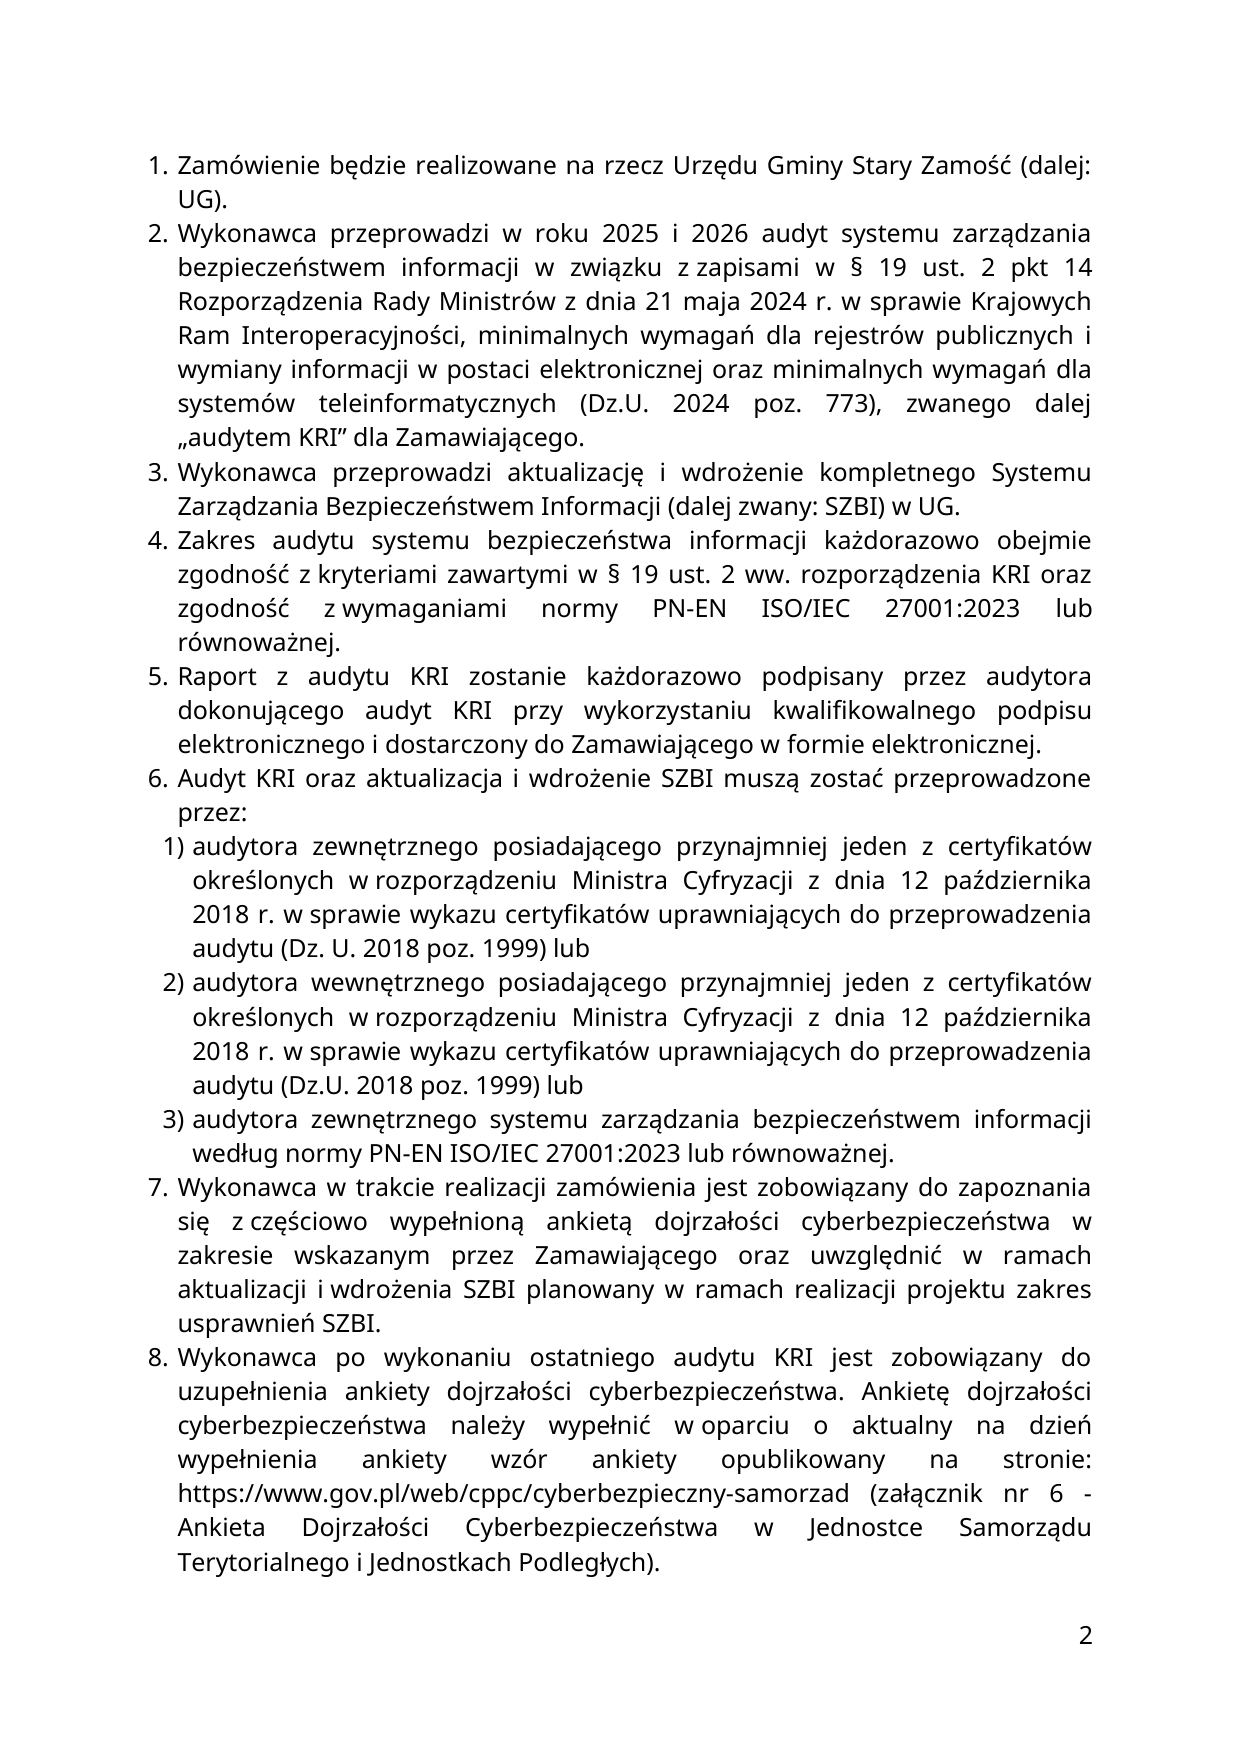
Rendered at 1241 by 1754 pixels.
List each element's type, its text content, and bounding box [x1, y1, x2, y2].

list Raport z audytu KRI zostanie każdorazowo podpisany przez audytora dokonującego audyt KRI przy wykorzystaniu kwalifikowalnego podpisu elektronicznego i dostarczony do Zamawiającego w formie elektronicznej. [148, 658, 1093, 761]
list audytora wewnętrznego posiadającego przynajmniej jeden z certyfikatów określonych w rozporządzeniu Ministra Cyfryzacji z dnia 12 października 2018 r. w sprawie wykazu certyfikatów uprawniających do przeprowadzenia audytu (Dz.U. 2018 poz. 1999) lub [162, 965, 1093, 1101]
list Zamówienie będzie realizowane na rzecz Urzędu Gminy Stary Zamość (dalej: UG). [148, 148, 1093, 216]
list Zakres audytu systemu bezpieczeństwa informacji każdorazowo obejmie zgodność z kryteriami zawartymi w § 19 ust. 2 ww. rozporządzenia KRI oraz zgodność z wymaganiami normy PN-EN ISO/IEC 27001:2023 lub równoważnej. [148, 522, 1093, 658]
list Wykonawca przeprowadzi w roku 2025 i 2026 audyt systemu zarządzania bezpieczeństwem informacji w związku z zapisami w § 19 ust. 2 pkt 14 Rozporządzenia Rady Ministrów z dnia 21 maja 2024 r. w sprawie Krajowych Ram Interoperacyjności, minimalnych wymagań dla rejestrów publicznych i wymiany informacji w postaci elektronicznej oraz minimalnych wymagań dla systemów teleinformatycznych (Dz.U. 2024 poz. 773), zwanego dalej „audytem KRI” dla Zamawiającego. [148, 216, 1093, 454]
list audytora zewnętrznego systemu zarządzania bezpieczeństwem informacji według normy PN-EN ISO/IEC 27001:2023 lub równoważnej. [162, 1101, 1093, 1169]
list Audyt KRI oraz aktualizacja i wdrożenie SZBI muszą zostać przeprowadzone przez: [148, 761, 1093, 829]
list audytora zewnętrznego posiadającego przynajmniej jeden z certyfikatów określonych w rozporządzeniu Ministra Cyfryzacji z dnia 12 października 2018 r. w sprawie wykazu certyfikatów uprawniających do przeprowadzenia audytu (Dz. U. 2018 poz. 1999) lub [162, 829, 1093, 965]
list Wykonawca po wykonaniu ostatniego audytu KRI jest zobowiązany do uzupełnienia ankiety dojrzałości cyberbezpieczeństwa. Ankietę dojrzałości cyberbezpieczeństwa należy wypełnić w oparciu o aktualny na dzień wypełnienia ankiety wzór ankiety opublikowany na stronie: https://www.gov.pl/web/cppc/cyberbezpieczny-samorzad (załącznik nr 6 - Ankieta Dojrzałości Cyberbezpieczeństwa w Jednostce Samorządu Terytorialnego i Jednostkach Podległych). [148, 1340, 1093, 1578]
list Wykonawca w trakcie realizacji zamówienia jest zobowiązany do zapoznania się z częściowo wypełnioną ankietą dojrzałości cyberbezpieczeństwa w zakresie wskazanym przez Zamawiającego oraz uwzględnić w ramach aktualizacji i wdrożenia SZBI planowany w ramach realizacji projektu zakres usprawnień SZBI. [148, 1169, 1093, 1340]
list Wykonawca przeprowadzi aktualizację i wdrożenie kompletnego Systemu Zarządzania Bezpieczeństwem Informacji (dalej zwany: SZBI) w UG. [148, 454, 1093, 522]
